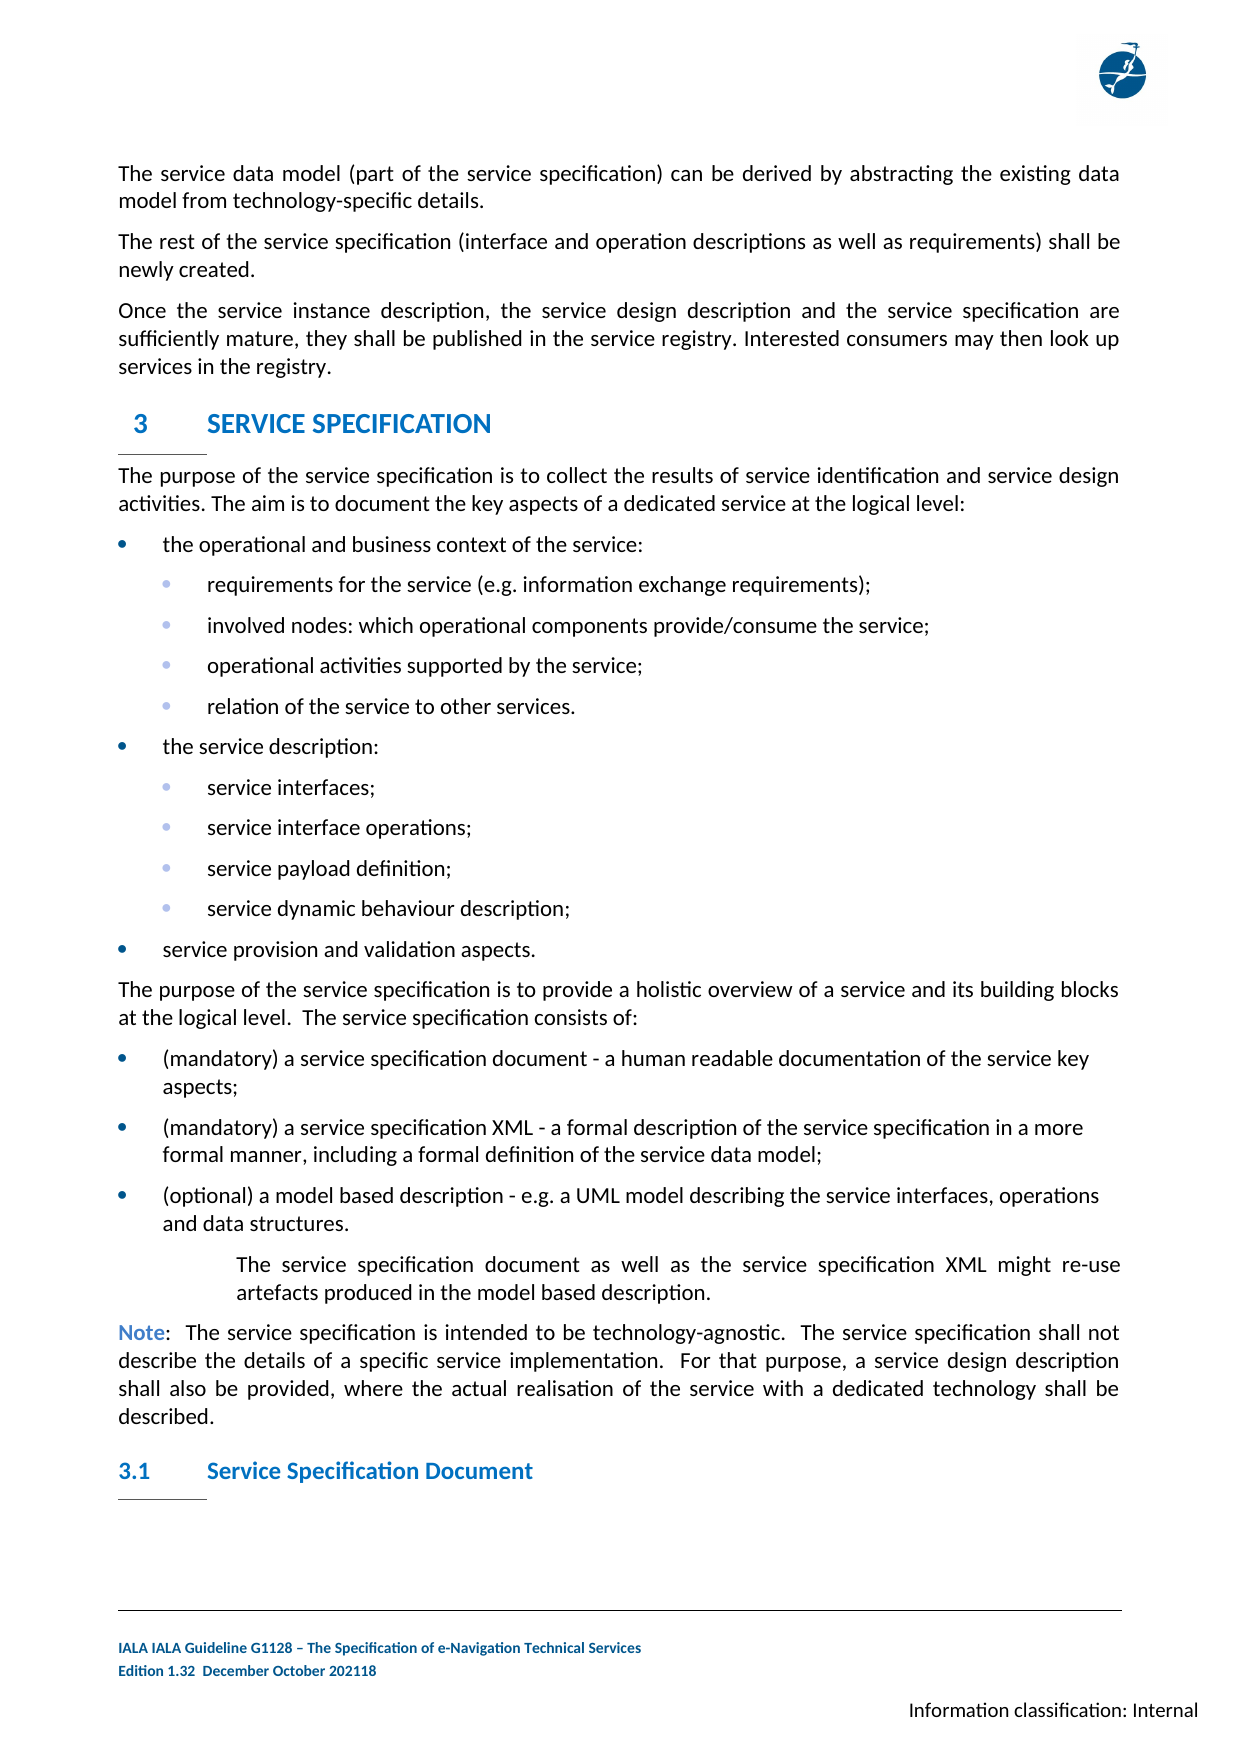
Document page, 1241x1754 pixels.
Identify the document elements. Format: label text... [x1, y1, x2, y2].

text Note: The service specification is intended to be technology-agnostic. The service specification shall not describe the details of a specific service implementation. For that purpose, a service design description shall also be provided, where the actual realisation of the service with a dedicated technology shall be described. [118, 1318, 1122, 1430]
text The purpose of the service specification is to collect the results of service identification and service design activities. The aim is to document the key aspects of a dedicated service at the logical level: [118, 461, 1122, 517]
list the operational and business context of the service: [118, 530, 1122, 558]
subtitle SERVICE SPECIFICATION [133, 405, 1122, 440]
list involved nodes: which operational components provide/consume the service; [162, 611, 1122, 639]
text The service specification document as well as the service specification XML might re-use artefacts produced in the model based description. [236, 1250, 1122, 1306]
text The service data model (part of the service specification) can be derived by abstracting the existing data model from technology-specific details. [118, 159, 1122, 215]
list requirements for the service (e.g. information exchange requirements); [162, 570, 1122, 598]
list service interfaces; [162, 773, 1122, 801]
text Once the service instance description, the service design description and the service specification are sufficiently mature, they shall be published in the service registry. Interested consumers may then look up services in the registry. [118, 296, 1122, 380]
list (mandatory) a service specification document - a human readable documentation of the service key aspects; [118, 1044, 1122, 1100]
list service provision and validation aspects. [118, 935, 1122, 963]
list (mandatory) a service specification XML - a formal description of the service specification in a more formal manner, including a formal definition of the service data model; [118, 1113, 1122, 1169]
list service payload definition; [162, 854, 1122, 882]
list operational activities supported by the service; [162, 651, 1122, 679]
list service interface operations; [162, 813, 1122, 841]
list the service description: [118, 732, 1122, 760]
text The rest of the service specification (interface and operation descriptions as well as requirements) shall be newly created. [118, 227, 1122, 283]
list relation of the service to other services. [162, 692, 1122, 720]
list service dynamic behaviour description; [162, 894, 1122, 922]
list (optional) a model based description - e.g. a UML model describing the service interfaces, operations and data structures. [118, 1181, 1122, 1237]
text The purpose of the service specification is to provide a holistic overview of a service and its building blocks at the logical level. The service specification consists of: [118, 976, 1122, 1032]
picture [1076, 34, 1169, 126]
subtitle Service Specification Document [118, 1455, 1048, 1486]
